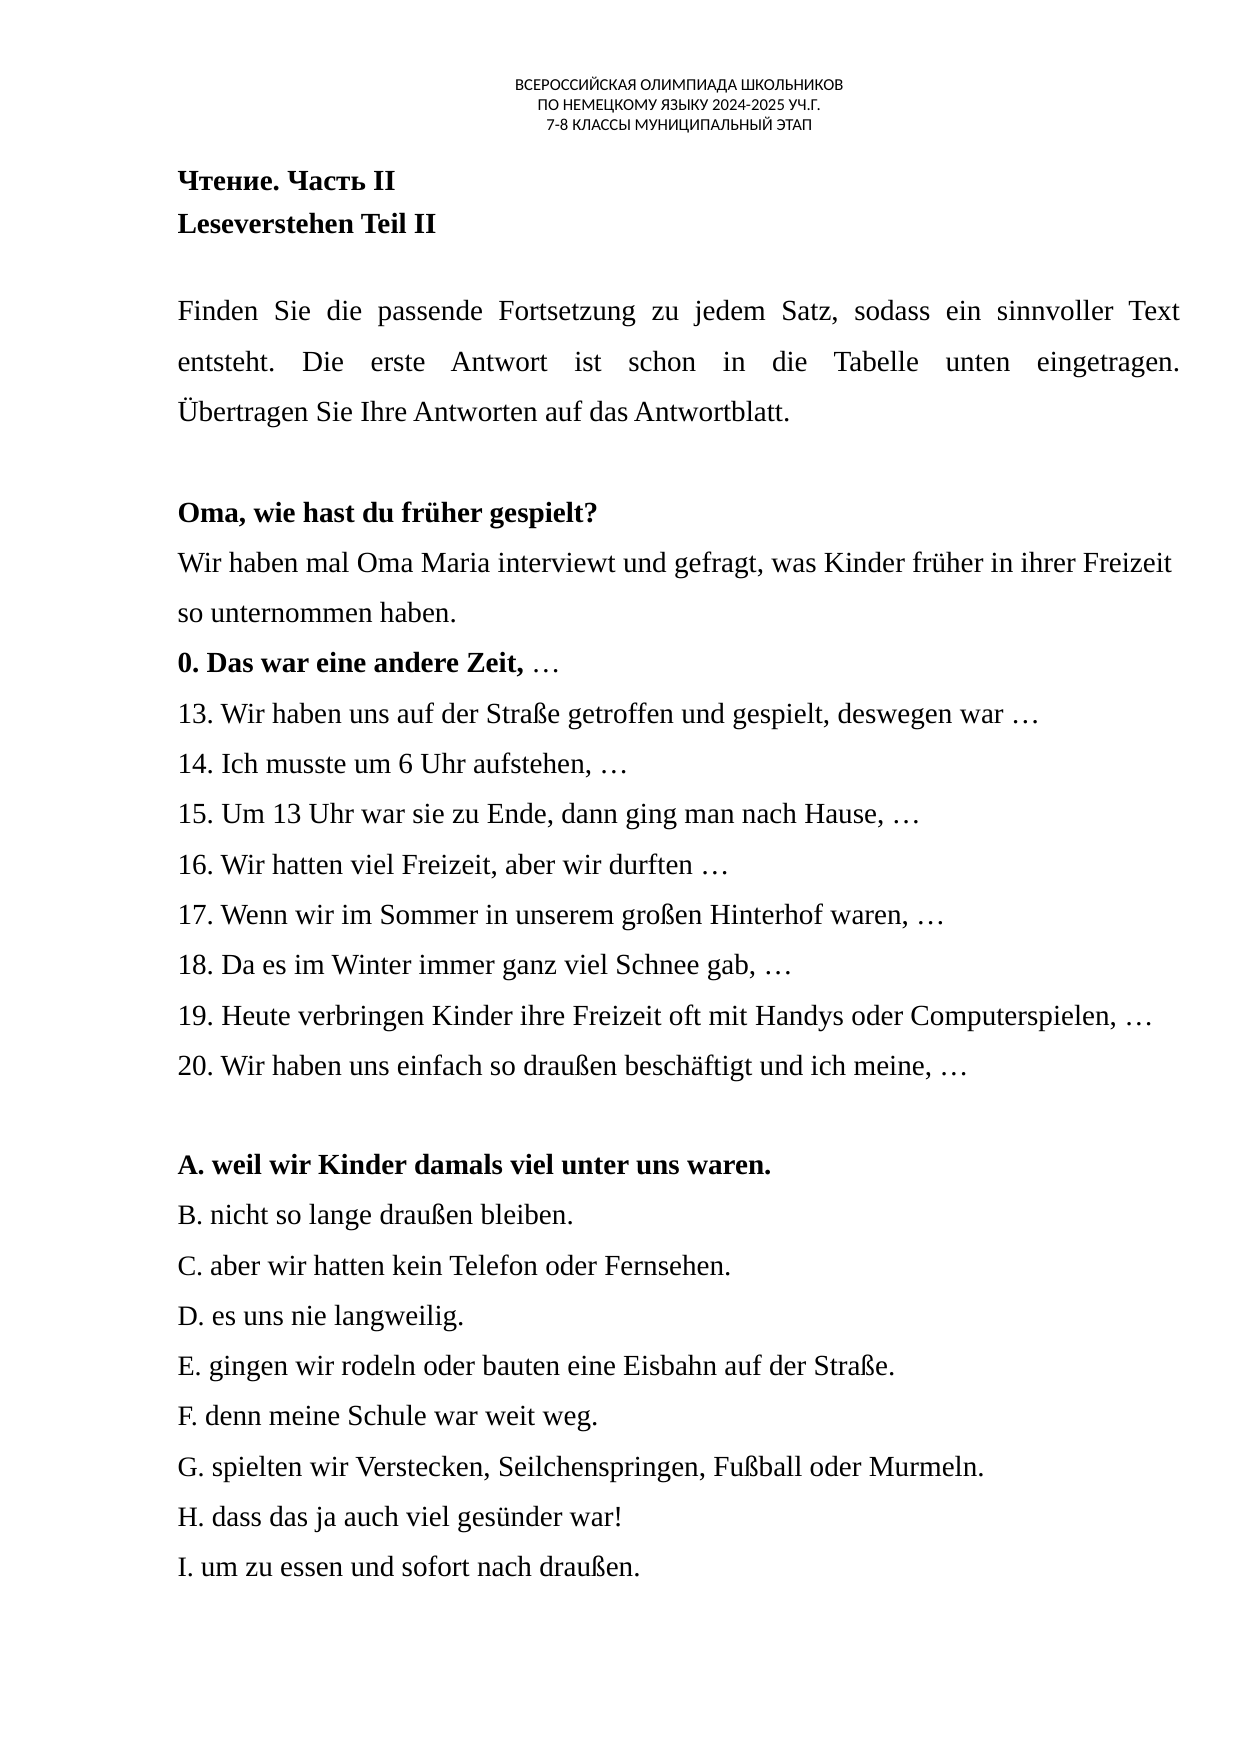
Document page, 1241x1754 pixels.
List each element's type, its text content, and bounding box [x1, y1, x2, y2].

text A. weil wir Kinder damals viel unter uns waren. [177, 1147, 1181, 1181]
text Oma, wie hast du früher gespielt? [177, 495, 1181, 528]
text 13. Wir haben uns auf der Straße getroffen und gespielt, deswegen war … [177, 696, 1181, 729]
text F. denn meine Schule war weit weg. [177, 1398, 1181, 1432]
text Чтение. Часть II [177, 163, 1181, 196]
text Leseverstehen Teil II [177, 206, 1181, 240]
text H. dass das ja auch viel gesünder war! [177, 1499, 1181, 1533]
text 18. Da es im Winter immer ganz viel Schnee gab, … [177, 947, 1181, 981]
text I. um zu essen und sofort nach draußen. [177, 1549, 1181, 1583]
text 19. Heute verbringen Kinder ihre Freizeit oft mit Handys oder Computerspielen, … [177, 998, 1181, 1031]
text 16. Wir hatten viel Freizeit, aber wir durften … [177, 847, 1181, 880]
text D. es uns nie langweilig. [177, 1298, 1181, 1331]
text 0. Das war eine andere Zeit, … [177, 646, 1181, 679]
text 17. Wenn wir im Sommer in unserem großen Hinterhof waren, … [177, 897, 1181, 931]
text C. aber wir hatten kein Telefon oder Fernsehen. [177, 1248, 1181, 1281]
text 20. Wir haben uns einfach so draußen beschäftigt und ich meine, … [177, 1048, 1181, 1082]
text 14. Ich musste um 6 Uhr aufstehen, … [177, 746, 1181, 780]
text Finden Sie die passende Fortsetzung zu jedem Satz, sodass ein sinnvoller Text entsteht. Die erste Antwort ist schon in die Tabelle unten eingetragen. Übertragen Sie Ihre Antworten auf das Antwortblatt. [177, 293, 1181, 428]
text E. gingen wir rodeln oder bauten eine Eisbahn auf der Straße. [177, 1348, 1181, 1382]
text 15. Um 13 Uhr war sie zu Ende, dann ging man nach Hause, … [177, 797, 1181, 830]
text Wir haben mal Oma Maria interviewt und gefragt, was Kinder früher in ihrer Freizeit so unternommen haben. [177, 545, 1181, 629]
text B. nicht so lange draußen bleiben. [177, 1197, 1181, 1231]
text G. spielten wir Verstecken, Seilchenspringen, Fußball oder Murmeln. [177, 1449, 1181, 1482]
